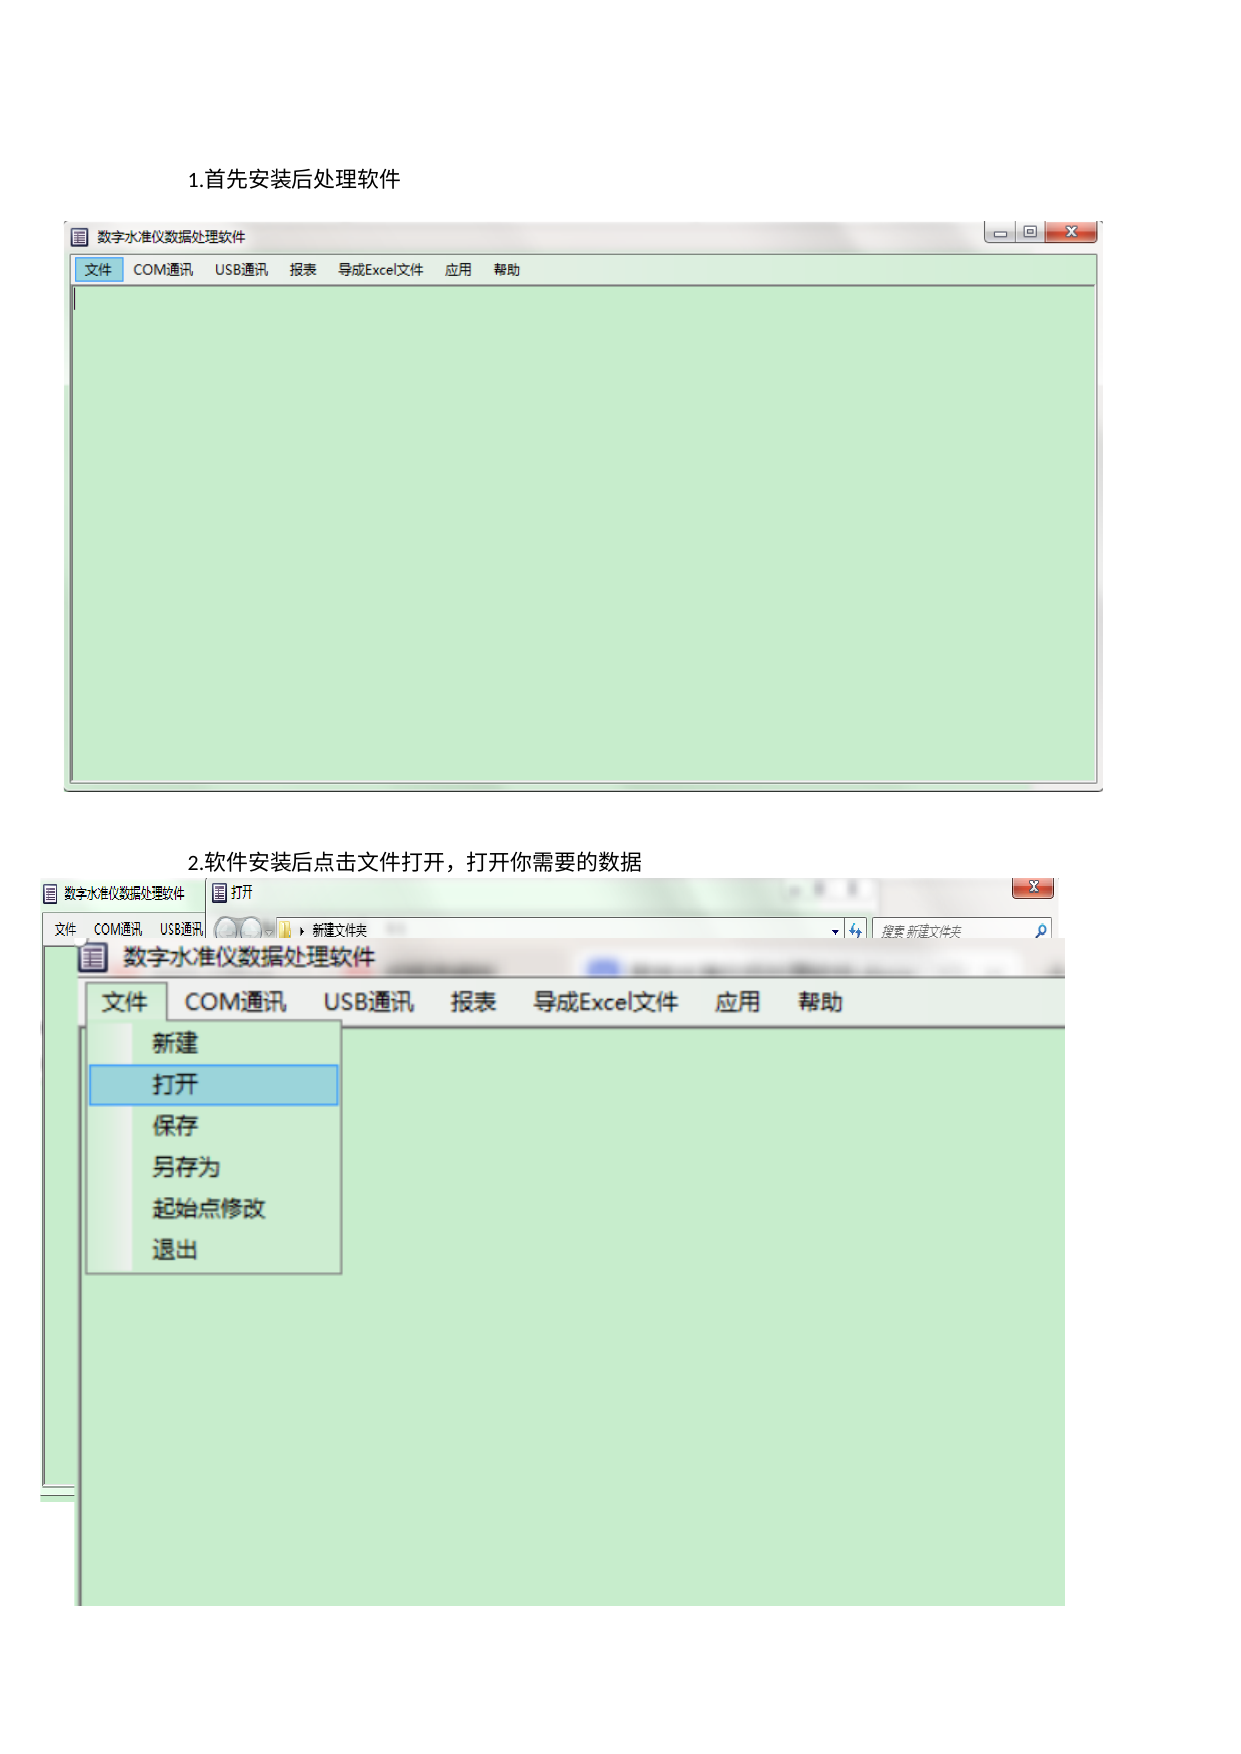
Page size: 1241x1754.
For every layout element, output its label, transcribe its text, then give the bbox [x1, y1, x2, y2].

text 2.软件安装后点击文件打开，打开你需要的数据 [187, 844, 1053, 877]
text 1.首先安装后处理软件 [187, 162, 1053, 194]
picture [40, 878, 1065, 1606]
picture [63, 221, 1103, 792]
